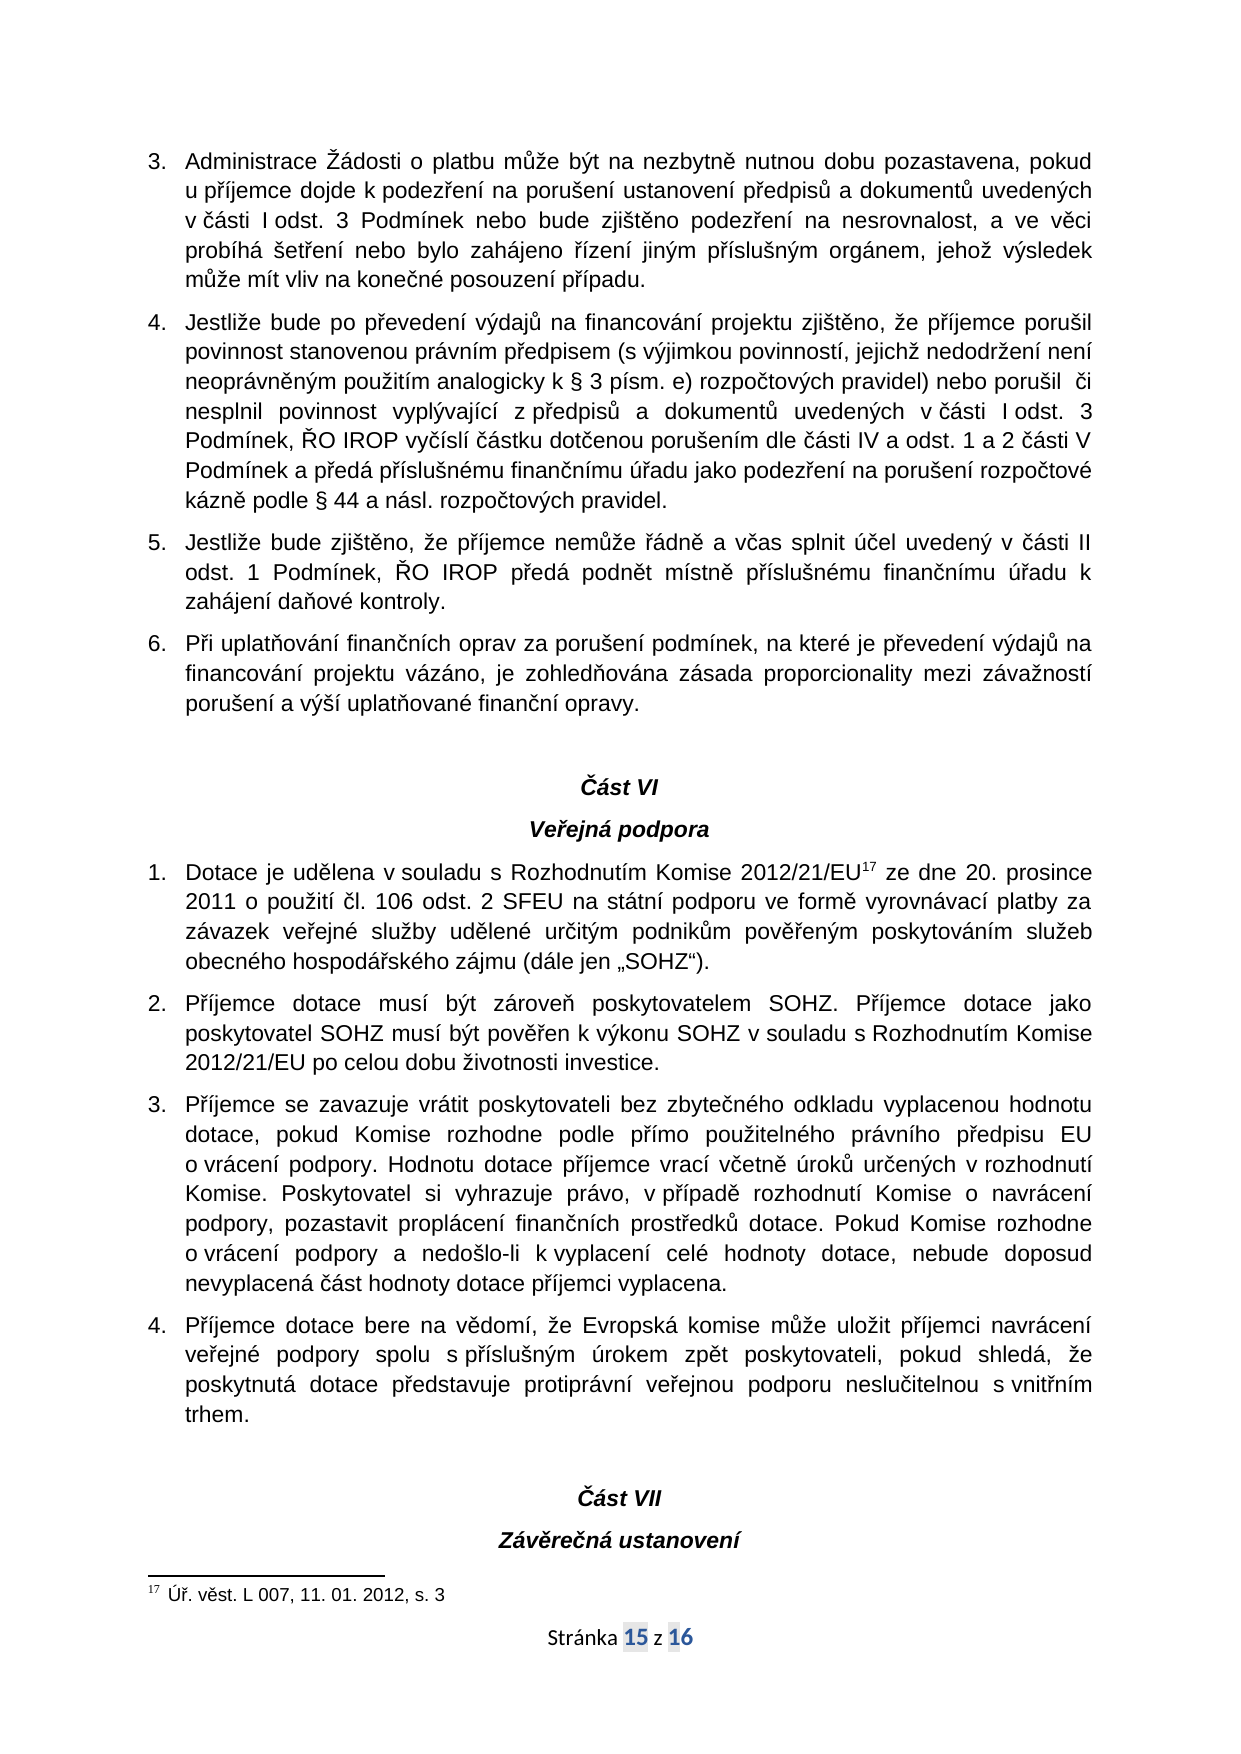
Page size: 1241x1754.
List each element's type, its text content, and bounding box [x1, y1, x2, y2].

list Příjemce se zavazuje vrátit poskytovateli bez zbytečného odkladu vyplacenou hodnotu dotace, pokud Komise rozhodne podle přímo použitelného právního předpisu EU o vrácení podpory. Hodnotu dotace příjemce vrací včetně úroků určených v rozhodnutí Komise. Poskytovatel si vyhrazuje právo, v případě rozhodnutí Komise o navrácení podpory, pozastavit proplácení finančních prostředků dotace. Pokud Komise rozhodne o vrácení podpory a nedošlo-li k vyplacení celé hodnoty dotace, nebude doposud nevyplacená část hodnoty dotace příjemci vyplacena. [148, 1091, 1093, 1296]
text Veřejná podpora [148, 816, 1093, 843]
list Příjemce dotace bere na vědomí, že Evropská komise může uložit příjemci navrácení veřejné podpory spolu s příslušným úrokem zpět poskytovateli, pokud shledá, že poskytnutá dotace představuje protiprávní veřejnou podporu neslučitelnou s vnitřním trhem. [148, 1312, 1093, 1427]
text Část VI [148, 774, 1093, 801]
text Část VII [148, 1485, 1093, 1511]
list Jestliže bude po převedení výdajů na financování projektu zjištěno, že příjemce porušil povinnost stanovenou právním předpisem (s výjimkou povinností, jejichž nedodržení není neoprávněným použitím analogicky k § 3 písm. e) rozpočtových pravidel) nebo porušil či nesplnil povinnost vyplývající z předpisů a dokumentů uvedených v části I odst. 3 Podmínek, ŘO IROP vyčíslí částku dotčenou porušením dle části IV a odst. 1 a 2 části V Podmínek a předá příslušnému finančnímu úřadu jako podezření na porušení rozpočtové kázně podle § 44 a násl. rozpočtových pravidel. [148, 308, 1093, 513]
list Dotace je udělena v souladu s Rozhodnutím Komise 2012/21/EU ze dne 20. prosince 2011 o použití čl. 106 odst. 2 SFEU na státní podporu ve formě vyrovnávací platby za závazek veřejné služby udělené určitým podnikům pověřeným poskytováním služeb obecného hospodářského zájmu (dále jen „SOHZ“). [148, 858, 1093, 974]
list Při uplatňování finančních oprav za porušení podmínek, na které je převedení výdajů na financování projektu vázáno, je zohledňována zásada proporcionality mezi závažností porušení a výší uplatňované finanční opravy. [148, 630, 1093, 716]
list Jestliže bude zjištěno, že příjemce nemůže řádně a včas splnit účel uvedený v části II odst. 1 Podmínek, ŘO IROP předá podnět místně příslušnému finančnímu úřadu k zahájení daňové kontroly. [148, 529, 1093, 614]
list Administrace Žádosti o platbu může být na nezbytně nutnou dobu pozastavena, pokud u příjemce dojde k podezření na porušení ustanovení předpisů a dokumentů uvedených v části I odst. 3 Podmínek nebo bude zjištěno podezření na nesrovnalost, a ve věci probíhá šetření nebo bylo zahájeno řízení jiným příslušným orgánem, jehož výsledek může mít vliv na konečné posouzení případu. [148, 148, 1093, 293]
list Příjemce dotace musí být zároveň poskytovatelem SOHZ. Příjemce dotace jako poskytovatel SOHZ musí být pověřen k výkonu SOHZ v souladu s Rozhodnutím Komise 2012/21/EU po celou dobu životnosti investice. [148, 990, 1093, 1076]
text Závěrečná ustanovení [148, 1527, 1093, 1554]
